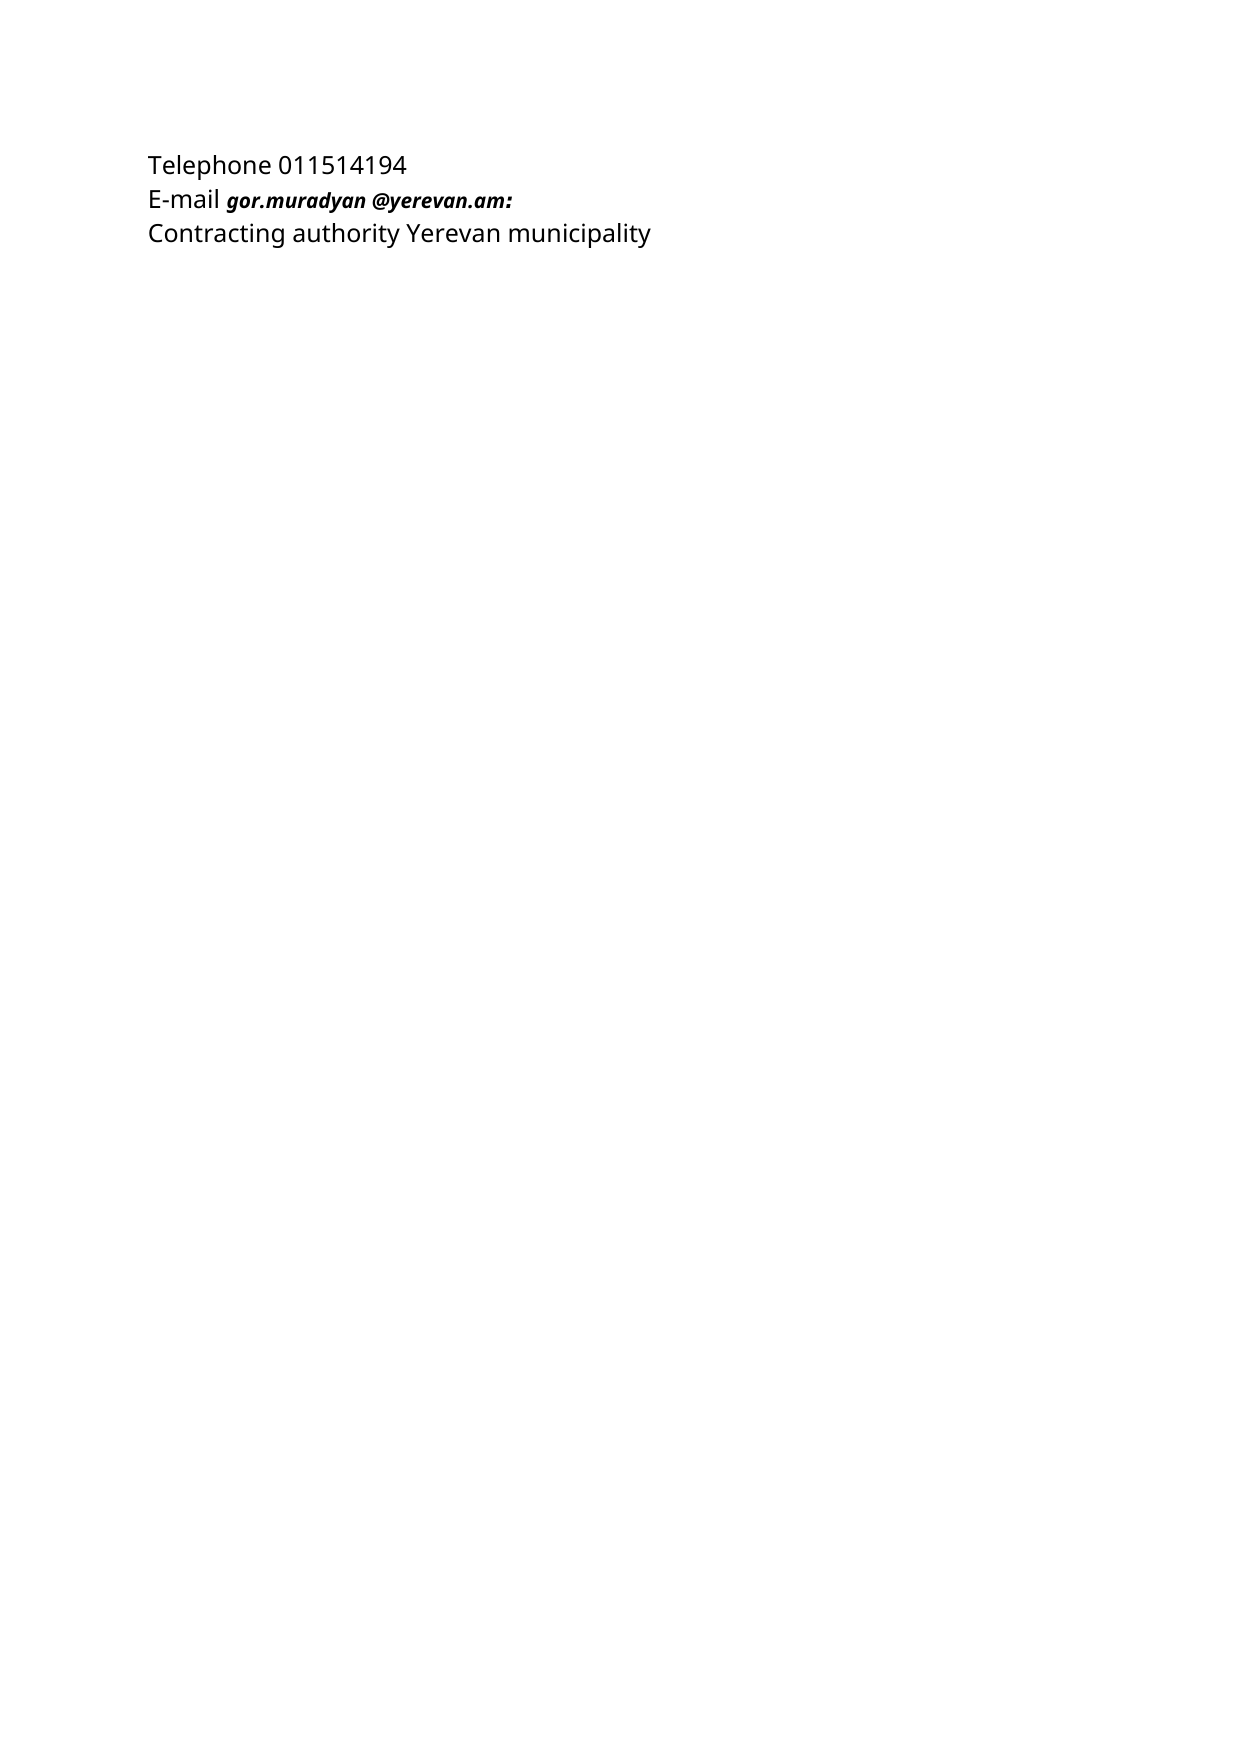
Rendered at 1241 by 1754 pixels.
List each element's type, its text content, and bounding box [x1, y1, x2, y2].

text Telephone 011514194 [148, 148, 1092, 182]
text E-mail gor.muradyan @yerevan.am։ [148, 182, 1092, 216]
text Contracting authority Yerevan municipality [148, 216, 1092, 250]
